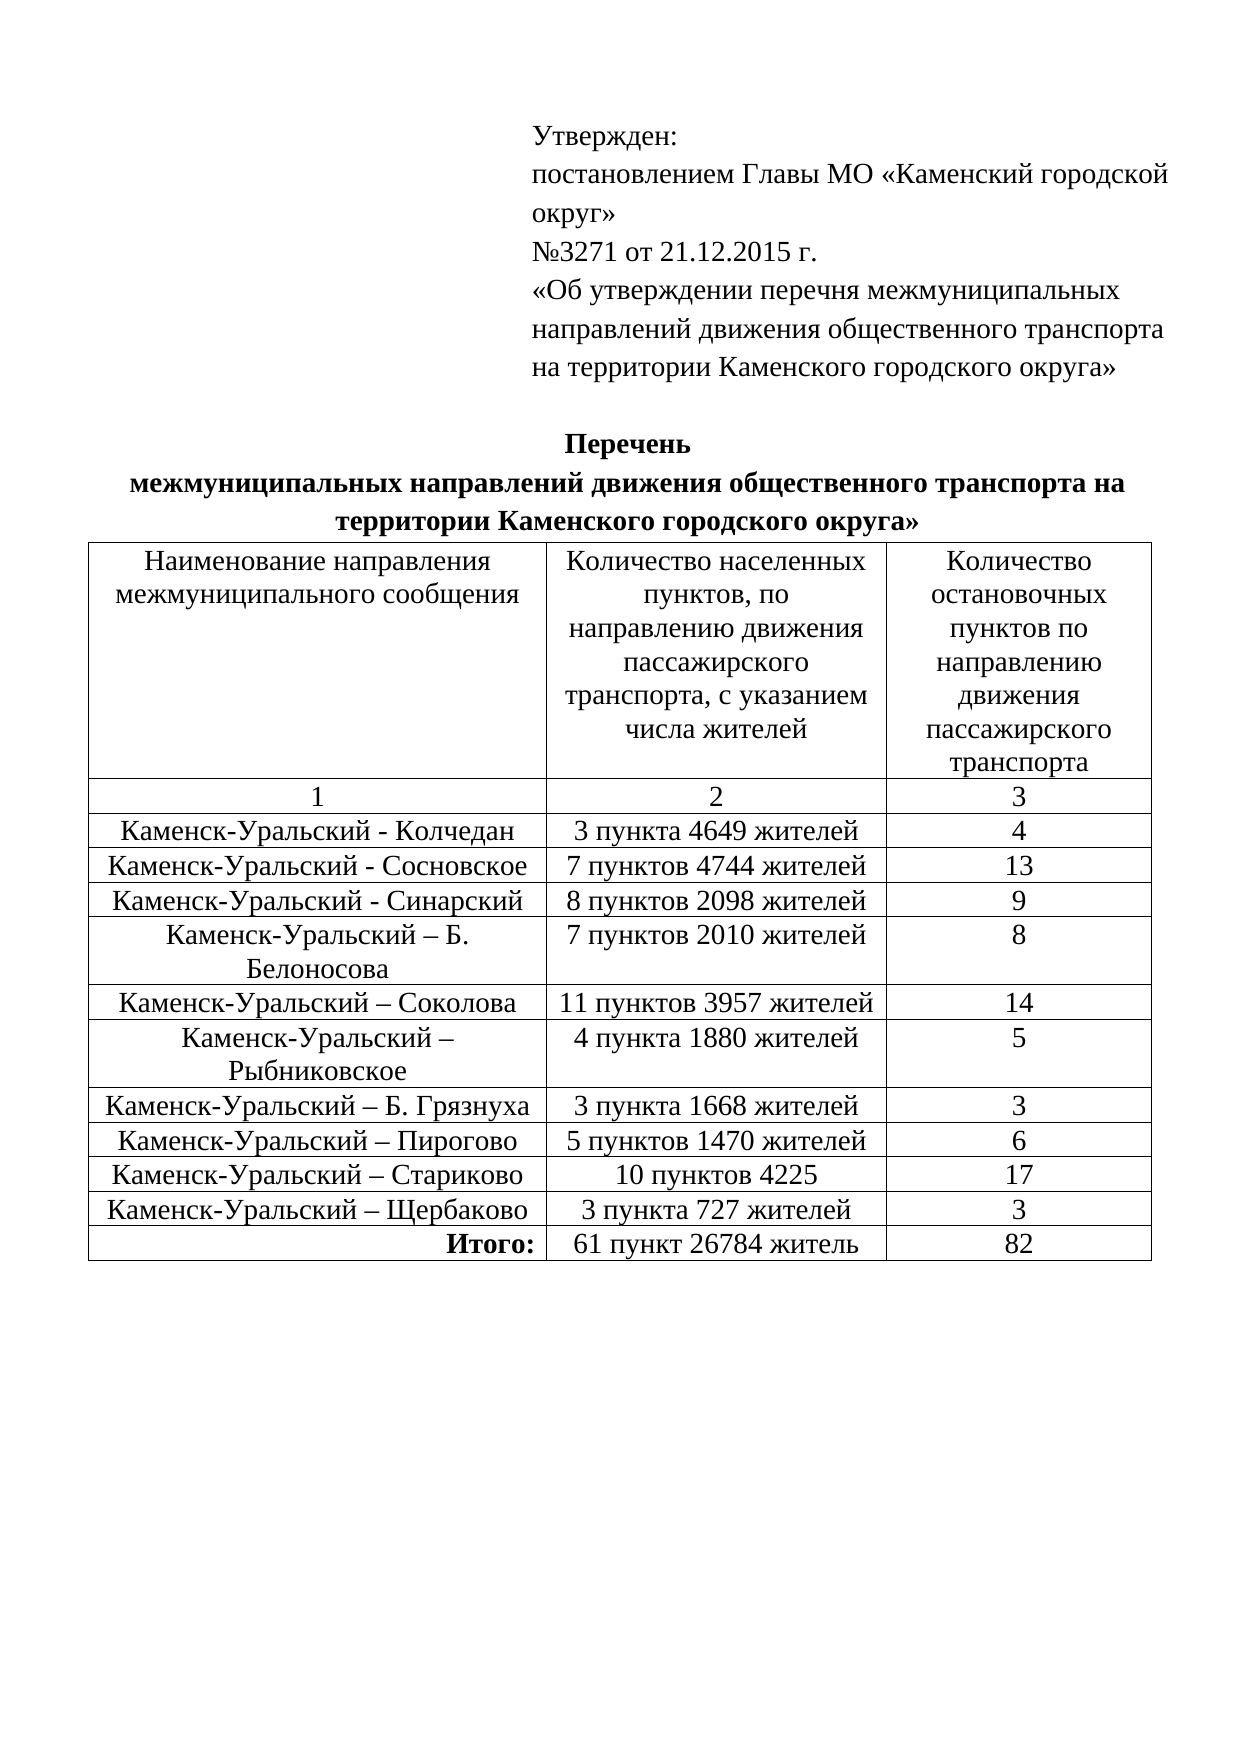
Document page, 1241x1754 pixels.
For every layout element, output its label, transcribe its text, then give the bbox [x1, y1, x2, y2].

table_cell 5 [887, 1020, 1151, 1087]
table_cell 1 [89, 779, 546, 812]
table_cell 3 пункта 1668 жителей [547, 1088, 886, 1122]
table_cell Каменск-Уральский - Сосновское [89, 848, 546, 882]
table_cell 2 [547, 779, 886, 812]
text Перечень [59, 426, 1196, 460]
table_cell Каменск-Уральский – Пирогово [89, 1123, 546, 1156]
table_cell 4 [887, 814, 1151, 847]
table_cell 3 пункта 727 жителей [547, 1192, 886, 1225]
text Утвержден: [532, 118, 1196, 152]
table_cell 10 пунктов 4225 [547, 1157, 886, 1191]
table_cell 7 пунктов 2010 жителей [547, 917, 886, 984]
table_cell 14 [887, 985, 1151, 1019]
table_cell Каменск-Уральский – Соколова [89, 985, 546, 1019]
table_header Количество остановочных пунктов по направлению движения пассажирского транспорта [887, 543, 1151, 778]
table_cell 6 [887, 1123, 1151, 1156]
table_cell 5 пунктов 1470 жителей [547, 1123, 886, 1156]
text «Об утверждении перечня межмуниципальных направлений движения общественного транспорта на территории Каменского городского округа» [532, 272, 1196, 383]
table_cell 4 пункта 1880 жителей [547, 1020, 886, 1087]
table_cell 3 [887, 779, 1151, 812]
table_cell Каменск-Уральский – Щербаково [89, 1192, 546, 1225]
text постановлением Главы МО «Каменский городской округ» [532, 157, 1196, 229]
table_cell 11 пунктов 3957 жителей [547, 985, 886, 1019]
table_cell Каменск-Уральский - Колчедан [89, 814, 546, 847]
table_cell 8 пунктов 2098 жителей [547, 883, 886, 916]
table_cell 17 [887, 1157, 1151, 1191]
text №3271 от 21.12.2015 г. [532, 234, 1196, 267]
table_cell 61 пункт 26784 житель [547, 1226, 886, 1260]
table_cell 82 [887, 1226, 1151, 1260]
table_cell 8 [887, 917, 1151, 984]
table_cell 7 пунктов 4744 жителей [547, 848, 886, 882]
table_cell 3 пункта 4649 жителей [547, 814, 886, 847]
table_cell Каменск-Уральский – Б. Белоносова [89, 917, 546, 984]
table_cell Каменск-Уральский - Синарский [89, 883, 546, 916]
table_cell Итого: [89, 1226, 546, 1260]
table_cell Каменск-Уральский – Б. Грязнуха [89, 1088, 546, 1122]
table_cell 3 [887, 1192, 1151, 1225]
table_header Наименование направления межмуниципального сообщения [89, 543, 546, 778]
table_cell 9 [887, 883, 1151, 916]
table_cell 13 [887, 848, 1151, 882]
table_header Количество населенных пунктов, по направлению движения пассажирского транспорта, с указанием числа жителей [547, 543, 886, 778]
table_cell 3 [887, 1088, 1151, 1122]
table_cell Каменск-Уральский – Стариково [89, 1157, 546, 1191]
text межмуниципальных направлений движения общественного транспорта на территории Каменского городского округа» [59, 465, 1196, 537]
table_cell Каменск-Уральский – Рыбниковское [89, 1020, 546, 1087]
